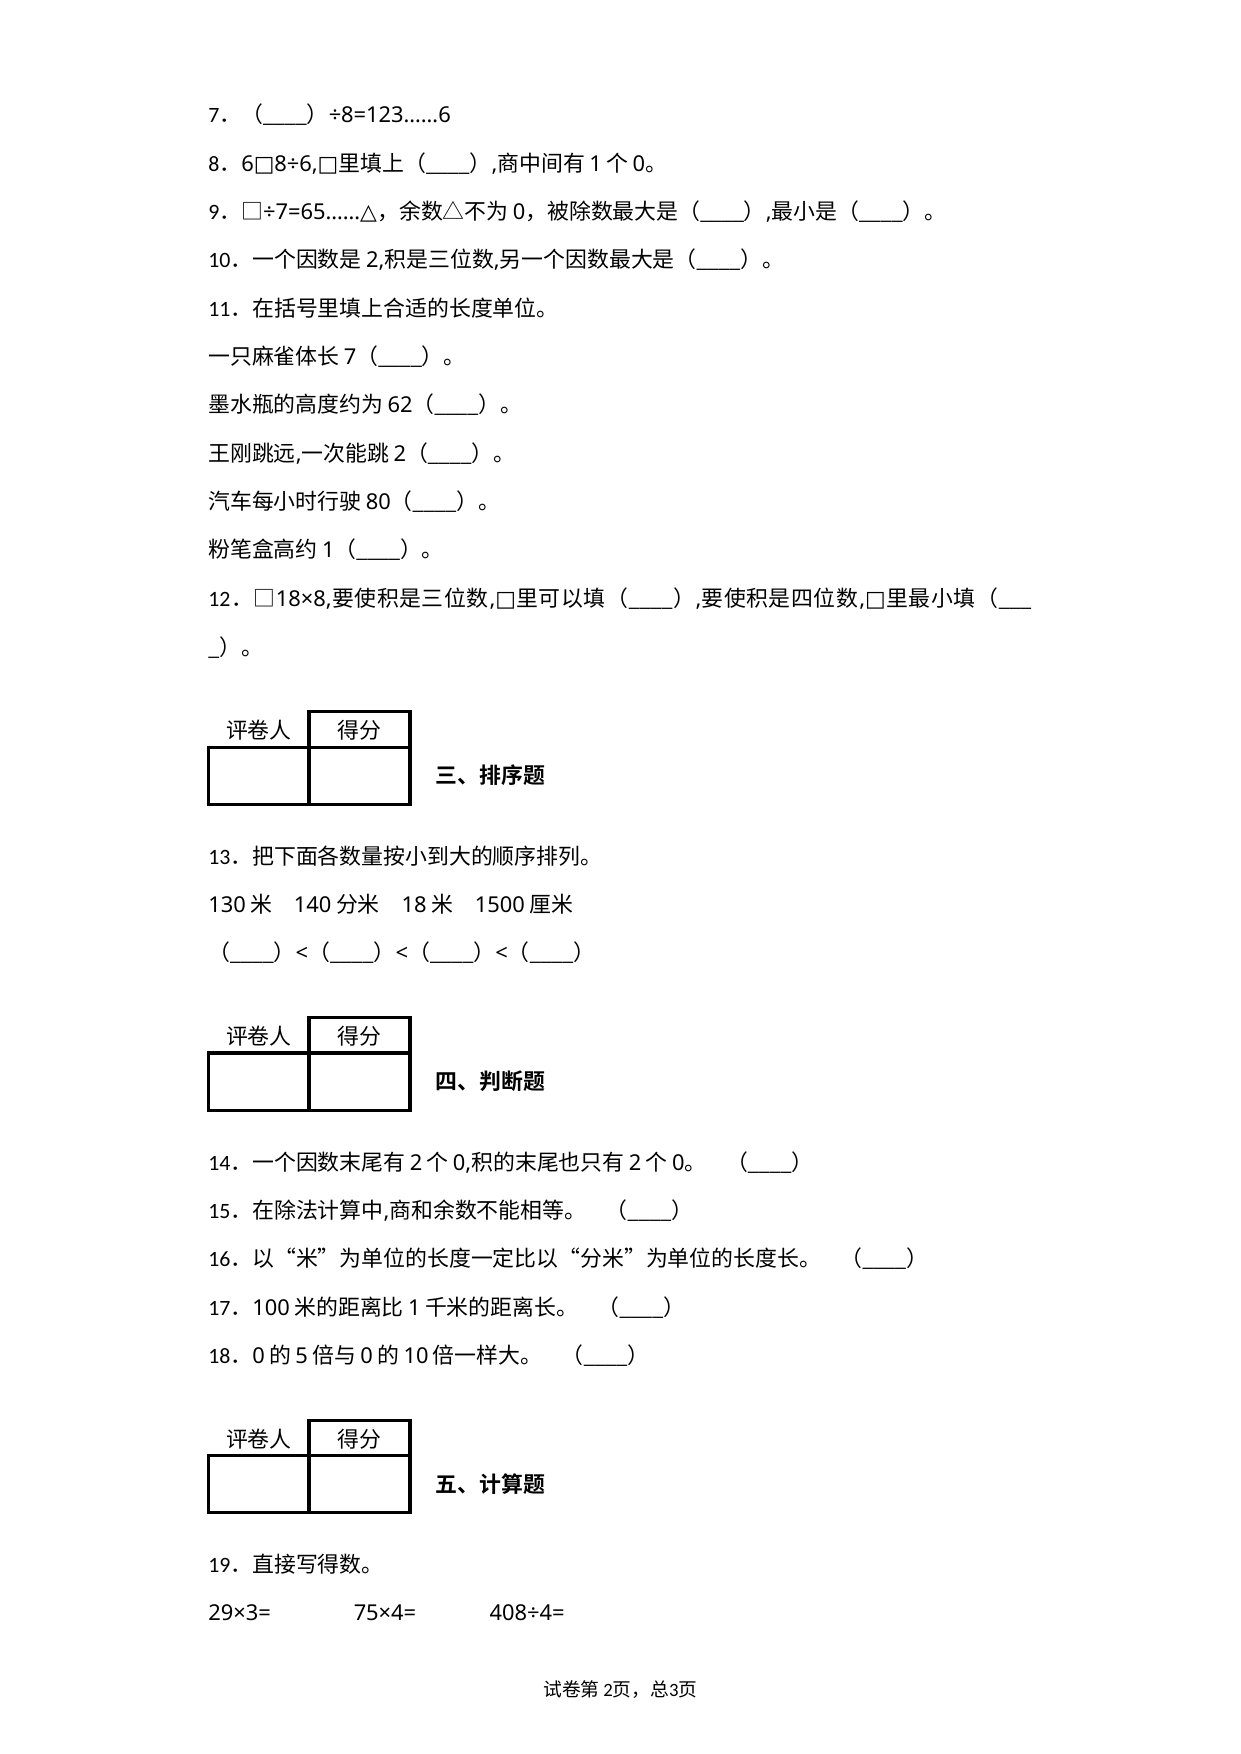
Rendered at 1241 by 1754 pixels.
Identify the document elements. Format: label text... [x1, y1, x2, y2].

text 13．把下面各数量按小到大的顺序排列。 [208, 838, 1032, 871]
text 9．□÷7=65……△，余数△不为0，被除数最大是（____）,最小是（____）。 [208, 194, 1032, 226]
table_header 三、排序题 [424, 710, 557, 838]
text （____）<（____）<（____）<（____） [208, 935, 1032, 967]
text 18．0的5倍与0的10倍一样大。 （____） [208, 1338, 1032, 1370]
text 19．直接写得数。 [208, 1547, 1032, 1579]
text 16．以“米”为单位的长度一定比以“分米”为单位的长度长。 （____） [208, 1241, 1032, 1273]
text 王刚跳远,一次能跳2（____）。 [208, 435, 1032, 468]
text 130米 140分米 18米 1500厘米 [208, 887, 1032, 919]
text 10．一个因数是2,积是三位数,另一个因数最大是（____）。 [208, 242, 1032, 274]
text 8．6□8÷6,□里填上（____）,商中间有1个0。 [208, 145, 1032, 178]
table_header [197, 1016, 424, 1144]
text 15．在除法计算中,商和余数不能相等。 （____） [208, 1193, 1032, 1225]
table_header 四、判断题 [424, 1016, 557, 1144]
text 14．一个因数末尾有2个0,积的末尾也只有2个0。 （____） [208, 1144, 1032, 1177]
text 墨水瓶的高度约为62（____）。 [208, 387, 1032, 419]
text 29×3= 75×4= 408÷4= [208, 1595, 1032, 1628]
table_header [197, 710, 424, 838]
text 汽车每小时行驶80（____）。 [208, 484, 1032, 516]
text 粉笔盒高约1（____）。 [208, 532, 1032, 564]
text 一只麻雀体长7（____）。 [208, 339, 1032, 371]
table_header 五、计算题 [424, 1419, 557, 1547]
text 7．（____）÷8=123……6 [208, 97, 1032, 129]
text 17．100米的距离比1千米的距离长。 （____） [208, 1289, 1032, 1322]
text 11．在括号里填上合适的长度单位。 [208, 290, 1032, 323]
text 12．□18×8,要使积是三位数,□里可以填（____）,要使积是四位数,□里最小填（____）。 [208, 580, 1032, 662]
table_header [197, 1419, 424, 1547]
